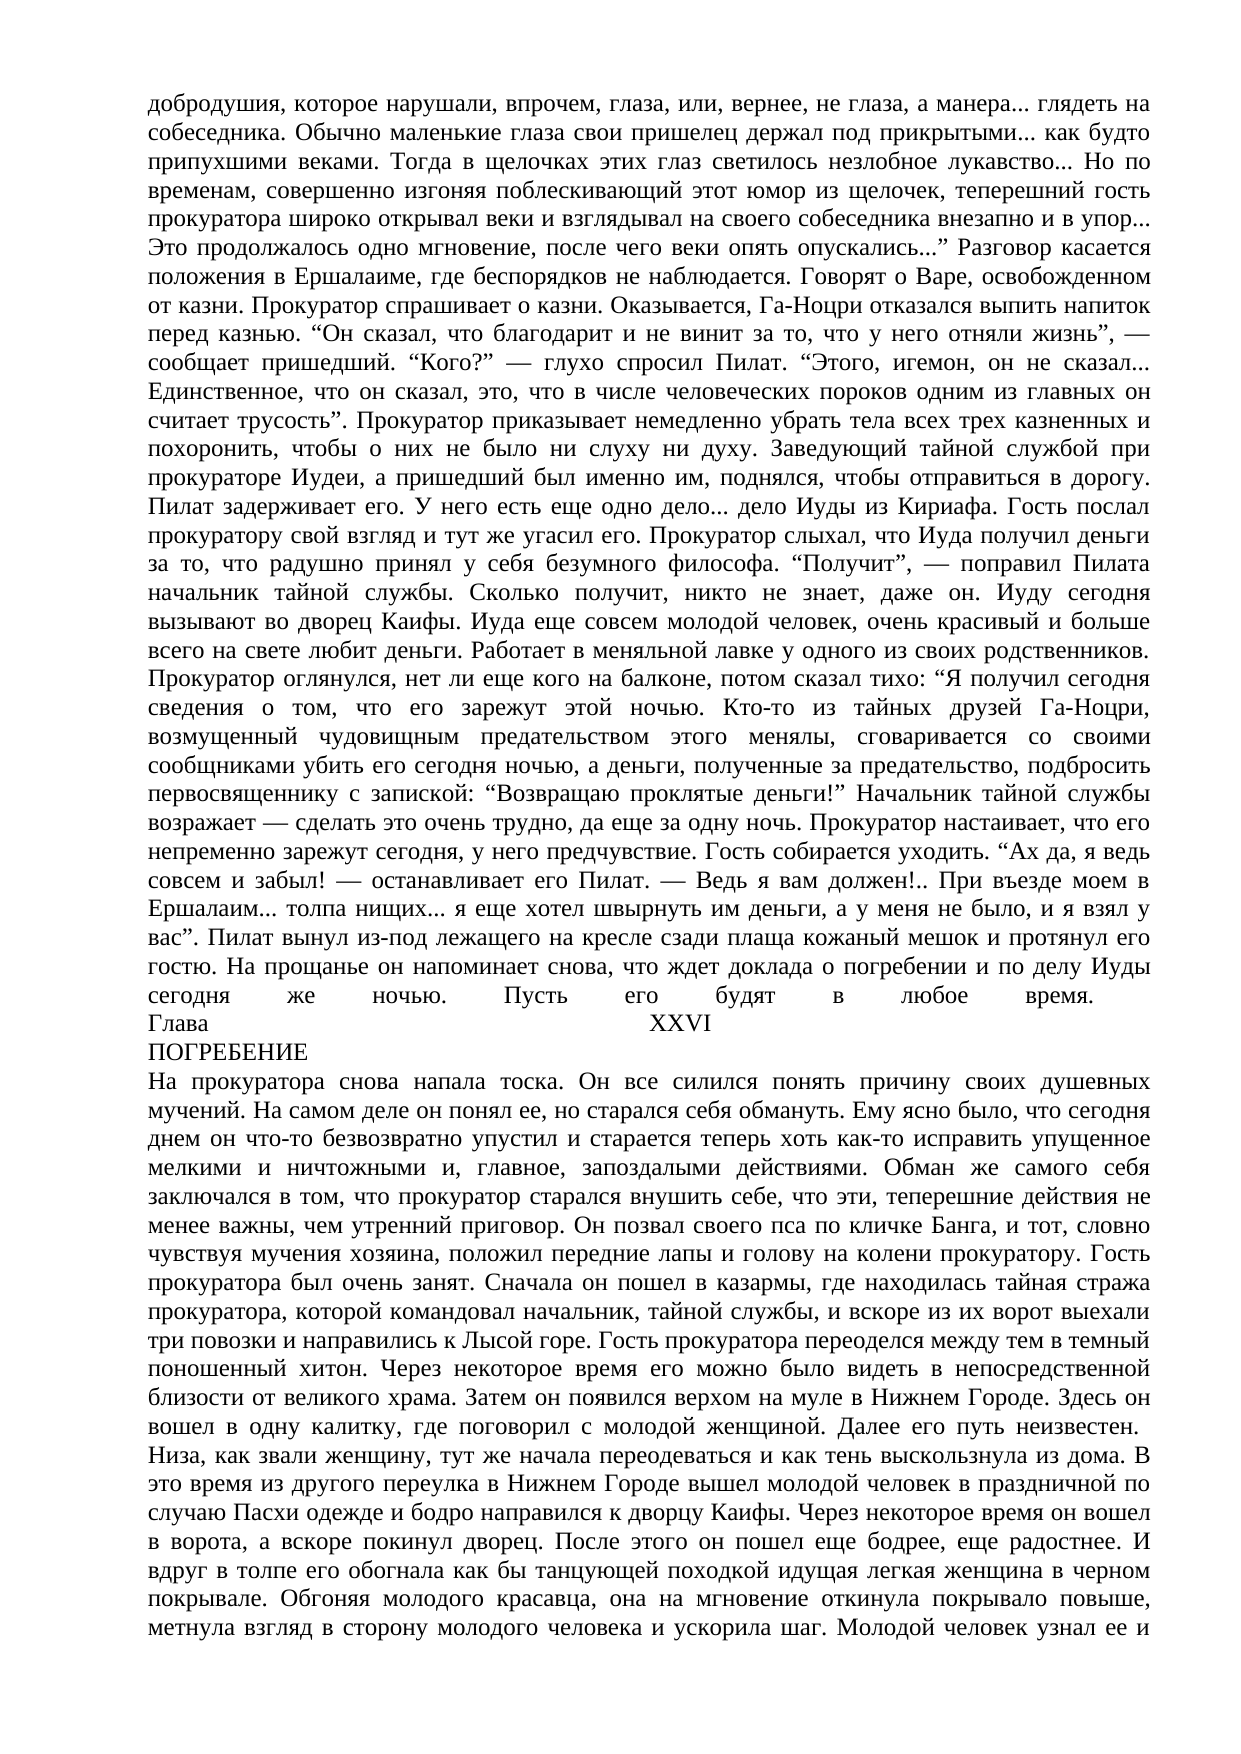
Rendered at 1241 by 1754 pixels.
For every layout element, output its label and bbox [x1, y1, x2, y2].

text [148, 88, 1152, 1641]
